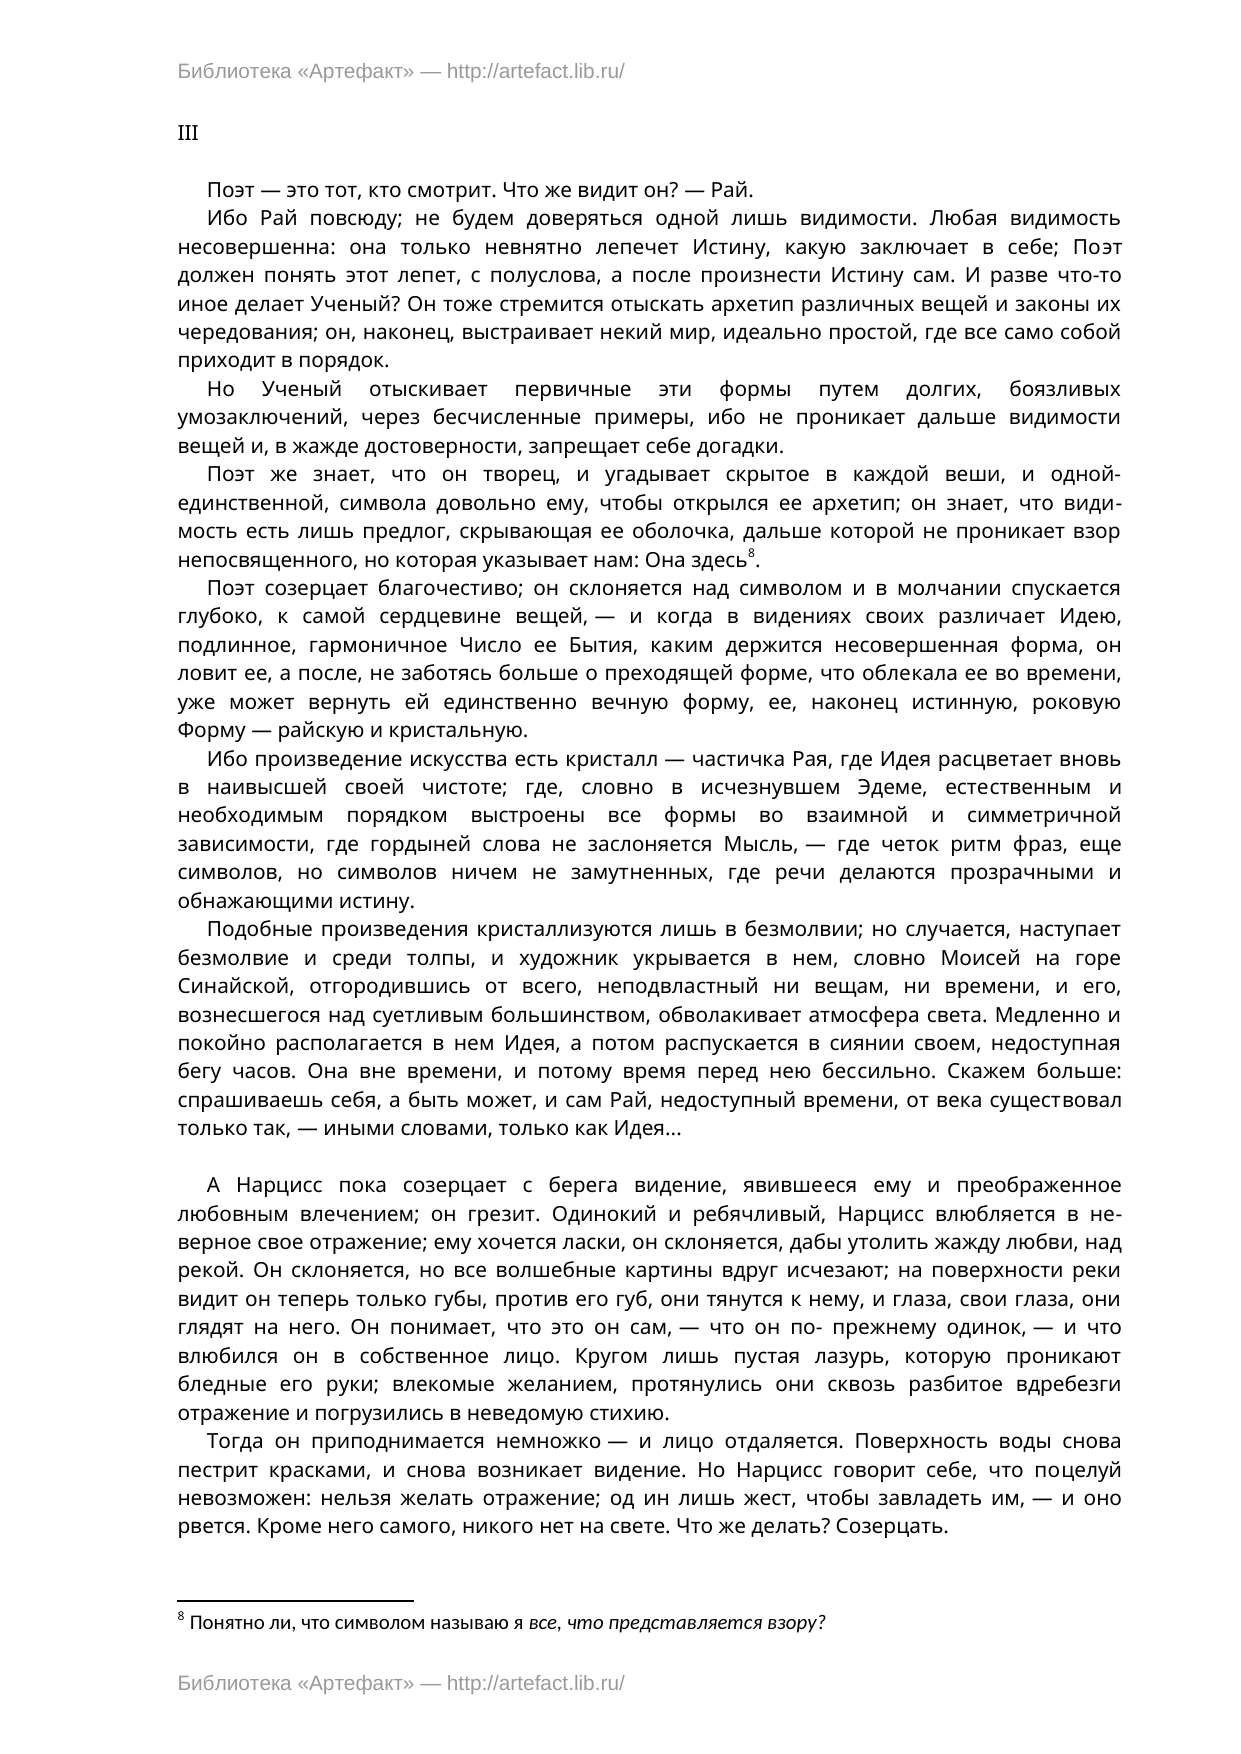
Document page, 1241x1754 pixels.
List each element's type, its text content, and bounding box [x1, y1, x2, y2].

text Тогда он приподнимается немножко — и лицо отдаляется. Поверхность воды снова пестрит красками, и снова возникает видение. Но Нарцисс говорит себе, что поцелуй невозможен: нельзя желать отражение; од ин лишь жест, чтобы завладеть им, — и оно рвется. Кроме него самого, никого нет на свете. Что же делать? Созерцать. [177, 1426, 1122, 1540]
text Но Ученый отыскивает первичные эти формы путем долгих, боязливых умозаключений, через бесчисленные примеры, ибо не проникает дальше видимости вещей и, в жажде достоверности, запрещает себе догадки. [177, 374, 1122, 459]
text А Нарцисс пока созерцает с берега видение, явившееся ему и преображенное любовным влечением; он грезит. Одинокий и ребячливый, Нарцисс влюбляется в неверное свое отражение; ему хочется ласки, он склоняется, дабы утолить жажду любви, над рекой. Он склоняется, но все волшебные картины вдруг исчезают; на поверхности реки видит он теперь только губы, против его губ, они тянутся к нему, и глаза, свои глаза, они глядят на него. Он понимает, что это он сам, — что он по- прежнему одинок, — и что влюбился он в собственное лицо. Кругом лишь пустая лазурь, которую проникают бледные его руки; влекомые желанием, протянулись они сквозь разбитое вдребезги отражение и погрузились в неведомую стихию. [177, 1170, 1122, 1426]
text Ибо Рай повсюду; не будем доверяться одной лишь видимости. Любая видимость несовершенна: она только невнятно лепечет Истину, какую заключает в себе; Поэт должен понять этот лепет, с полуслова, а после произнести Истину сам. И разве что-то иное делает Ученый? Он тоже стремится отыскать архетип различных вещей и законы их чередования; он, наконец, выстраивает некий мир, идеально простой, где все само собой приходит в порядок. [177, 203, 1122, 374]
text Поэт же знает, что он творец, и угадывает скрытое в каждой веши, и одной-единственной, символа довольно ему, чтобы открылся ее архетип; он знает, что видимость есть лишь предлог, скрывающая ее оболочка, дальше которой не проникает взор непосвященного, но которая указывает нам: Она здесь. [177, 459, 1122, 573]
text Поэт созерцает благочестиво; он склоняется над символом и в молчании спускается глубоко, к самой сердцевине вещей, — и когда в видениях своих различает Идею, подлинное, гармоничное Число ее Бытия, каким держится несовершенная форма, он ловит ее, а после, не заботясь больше о преходящей форме, что облекала ее во времени, уже может вернуть ей единственно вечную форму, ее, наконец истинную, роковую Форму — райскую и кристальную. [177, 573, 1122, 744]
text III [177, 118, 1122, 147]
text Подобные произведения кристаллизуются лишь в безмолвии; но случается, наступает безмолвие и среди толпы, и художник укрывается в нем, словно Моисей на горе Синайской, отгородившись от всего, неподвластный ни вещам, ни времени, и его, вознесшегося над суетливым большинством, обволакивает атмосфера света. Медленно и покойно располагается в нем Идея, а потом распускается в сиянии своем, недоступная бегу часов. Она вне времени, и потому время перед нею бессильно. Скажем больше: спрашиваешь себя, а быть может, и сам Рай, недоступный времени, от века существовал только так, — иными словами, только как Идея... [177, 914, 1122, 1142]
text Поэт — это тот, кто смотрит. Что же видит он? — Рай. [177, 175, 1122, 203]
text Ибо произведение искусства есть кристалл — частичка Рая, где Идея расцветает вновь в наивысшей своей чистоте; где, словно в исчезнувшем Эдеме, естественным и необходимым порядком выстроены все формы во взаимной и симметричной зависимости, где гордыней слова не заслоняется Мысль, — где четок ритм фраз, еще символов, но символов ничем не замутненных, где речи делаются прозрачными и обнажающими истину. [177, 744, 1122, 914]
